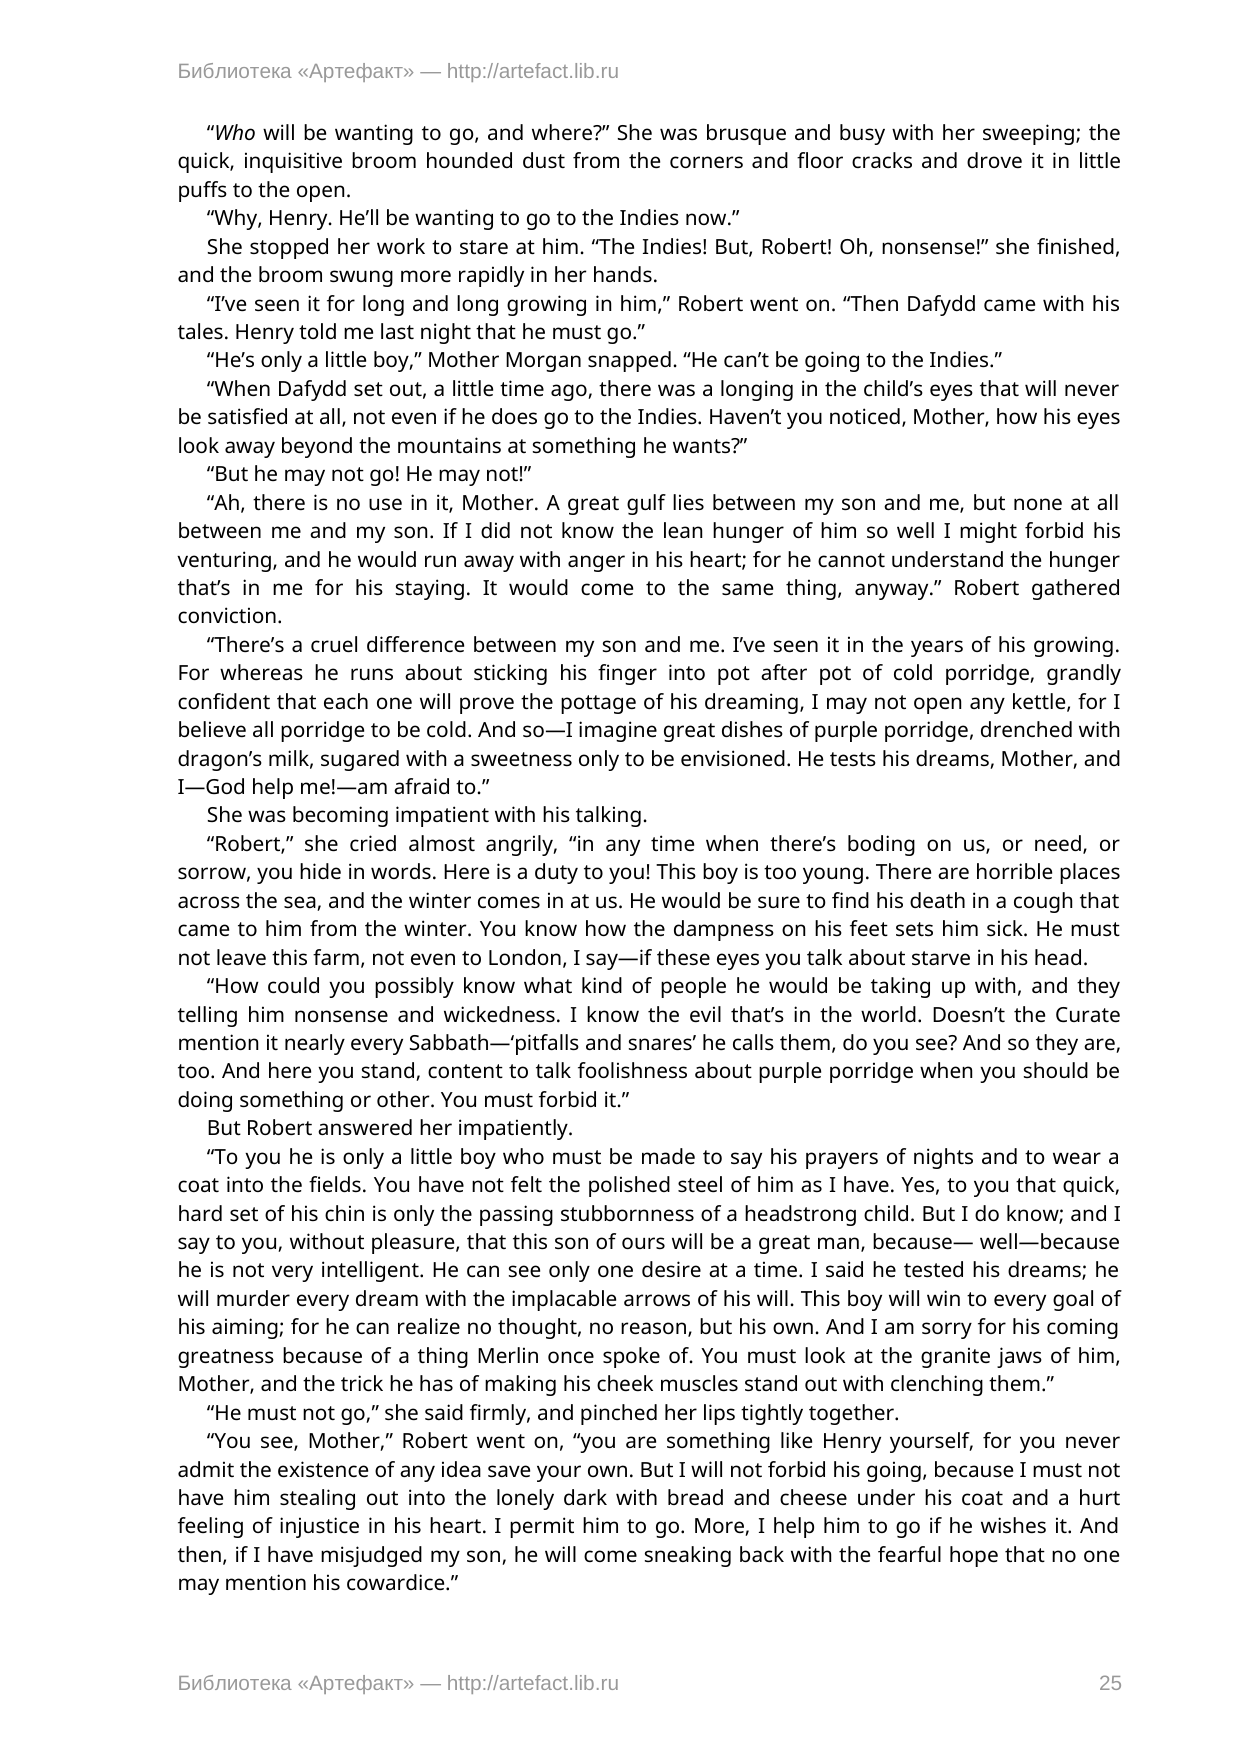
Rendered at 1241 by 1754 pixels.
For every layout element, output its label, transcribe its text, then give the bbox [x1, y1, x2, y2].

text “But he may not go! He may not!” [177, 459, 1122, 488]
text “Robert,” she cried almost angrily, “in any time when there’s boding on us, or need, or sorrow, you hide in words. Here is a duty to you! This boy is too young. There are horrible places across the sea, and the winter comes in at us. He would be sure to find his death in a cough that came to him from the winter. You know how the dampness on his feet sets him sick. He must not leave this farm, not even to London, I say—if these eyes you talk about starve in his head. [177, 829, 1122, 971]
text “To you he is only a little boy who must be made to say his prayers of nights and to wear a coat into the fields. You have not felt the polished steel of him as I have. Yes, to you that quick, hard set of his chin is only the passing stubbornness of a headstrong child. But I do know; and I say to you, without pleasure, that this son of ours will be a great man, because— well—because he is not very intelligent. He can see only one desire at a time. I said he tested his dreams; he will murder every dream with the implacable arrows of his will. This boy will win to every goal of his aiming; for he can realize no thought, no reason, but his own. And I am sorry for his coming greatness because of a thing Merlin once spoke of. You must look at the granite jaws of him, Mother, and the trick he has of making his cheek muscles stand out with clenching them.” [177, 1142, 1122, 1398]
text But Robert answered her impatiently. [177, 1113, 1122, 1142]
text “Why, Henry. He’ll be wanting to go to the Indies now.” [177, 203, 1122, 232]
text “You see, Mother,” Robert went on, “you are something like Henry yourself, for you never admit the existence of any idea save your own. But I will not forbid his going, because I must not have him stealing out into the lonely dark with bread and cheese under his coat and a hurt feeling of injustice in his heart. I permit him to go. More, I help him to go if he wishes it. And then, if I have misjudged my son, he will come sneaking back with the fearful hope that no one may mention his cowardice.” [177, 1426, 1122, 1597]
text “He’s only a little boy,” Mother Morgan snapped. “He can’t be going to the Indies.” [177, 346, 1122, 374]
text She was becoming impatient with his talking. [177, 801, 1122, 829]
text “How could you possibly know what kind of people he would be taking up with, and they telling him nonsense and wickedness. I know the evil that’s in the world. Doesn’t the Curate mention it nearly every Sabbath—‘pitfalls and snares’ he calls them, do you see? And so they are, too. And here you stand, content to talk foolishness about purple porridge when you should be doing something or other. You must forbid it.” [177, 971, 1122, 1113]
text “Ah, there is no use in it, Mother. A great gulf lies between my son and me, but none at all between me and my son. If I did not know the lean hunger of him so well I might forbid his venturing, and he would run away with anger in his heart; for he cannot understand the hunger that’s in me for his staying. It would come to the same thing, anyway.” Robert gathered conviction. [177, 488, 1122, 630]
text “Who will be wanting to go, and where?” She was brusque and busy with her sweeping; the quick, inquisitive broom hounded dust from the corners and floor cracks and drove it in little puffs to the open. [177, 118, 1122, 203]
text “There’s a cruel difference between my son and me. I’ve seen it in the years of his growing. For whereas he runs about sticking his finger into pot after pot of cold porridge, grandly confident that each one will prove the pottage of his dreaming, I may not open any kettle, for I believe all porridge to be cold. And so—I imagine great dishes of purple porridge, drenched with dragon’s milk, sugared with a sweetness only to be envisioned. He tests his dreams, Mother, and I—God help me!—am afraid to.” [177, 630, 1122, 801]
text She stopped her work to stare at him. “The Indies! But, Robert! Oh, nonsense!” she finished, and the broom swung more rapidly in her hands. [177, 232, 1122, 289]
text “I’ve seen it for long and long growing in him,” Robert went on. “Then Dafydd came with his tales. Henry told me last night that he must go.” [177, 289, 1122, 346]
text “When Dafydd set out, a little time ago, there was a longing in the child’s eyes that will never be satisfied at all, not even if he does go to the Indies. Haven’t you noticed, Mother, how his eyes look away beyond the mountains at something he wants?” [177, 374, 1122, 459]
text “He must not go,” she said firmly, and pinched her lips tightly together. [177, 1398, 1122, 1426]
